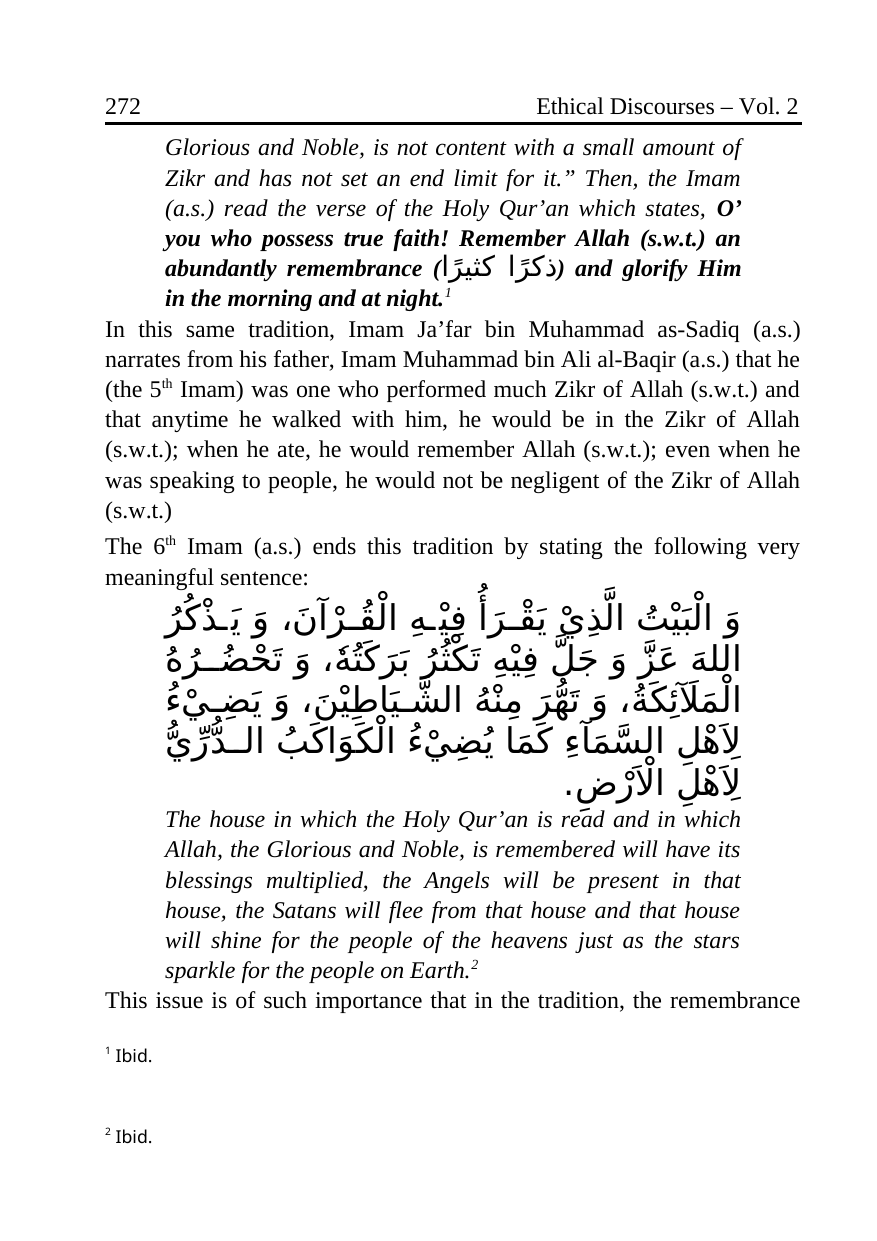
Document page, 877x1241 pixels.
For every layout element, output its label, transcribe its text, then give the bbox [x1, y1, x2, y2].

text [165, 132, 742, 313]
text The house in which the Holy Qur’an is read and in which Allah, the Glorious and Noble, is remembered will have its blessings multiplied, the Angels will be present in that house, the Satans will flee from that house and that house will shine for the people of the heavens just as the stars sparkle for the people on Earth. [165, 803, 742, 985]
text In this same tradition, Imam Ja’far bin Muhammad as-Sadiq (a.s.) narrates from his father, Imam Muhammad bin Ali al-Baqir (a.s.) that he (the 5th Imam) was one who performed much Zikr of Allah (s.w.t.) and that anytime he walked with him, he would be in the Zikr of Allah (s.w.t.); when he ate, he would remember Allah (s.w.t.); even when he was speaking to people, he would not be negligent of the Zikr of Allah (s.w.t.) [105, 313, 802, 524]
text The 6th Imam (a.s.) ends this tradition by stating the following very meaningful sentence: [105, 531, 802, 591]
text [105, 985, 802, 1015]
text وَ الْبَيْتُ الَّذِيْ يَقْرَأُ فِيْهِ الْقُرْآنَ، وَ يَذْكُرُ اللهَ عَزَّ وَ جَلَّ فِيْهِ تَكْثُرُ بَرَكَتُهٗ، وَ تَحْضُرُهُ الْمَلَآئِكَةُ، وَ تَهُّرَ مِنْهُ الشَّيَاطِيْنَ، وَ يَضِيْءُ لِاَهْلِ السَّمَآءِ كَمَا يُضِيْءُ الْكَوَاكَبُ الدُّرِّيُّ لِاَهْلِ الْاَرْضِ. [165, 597, 742, 803]
